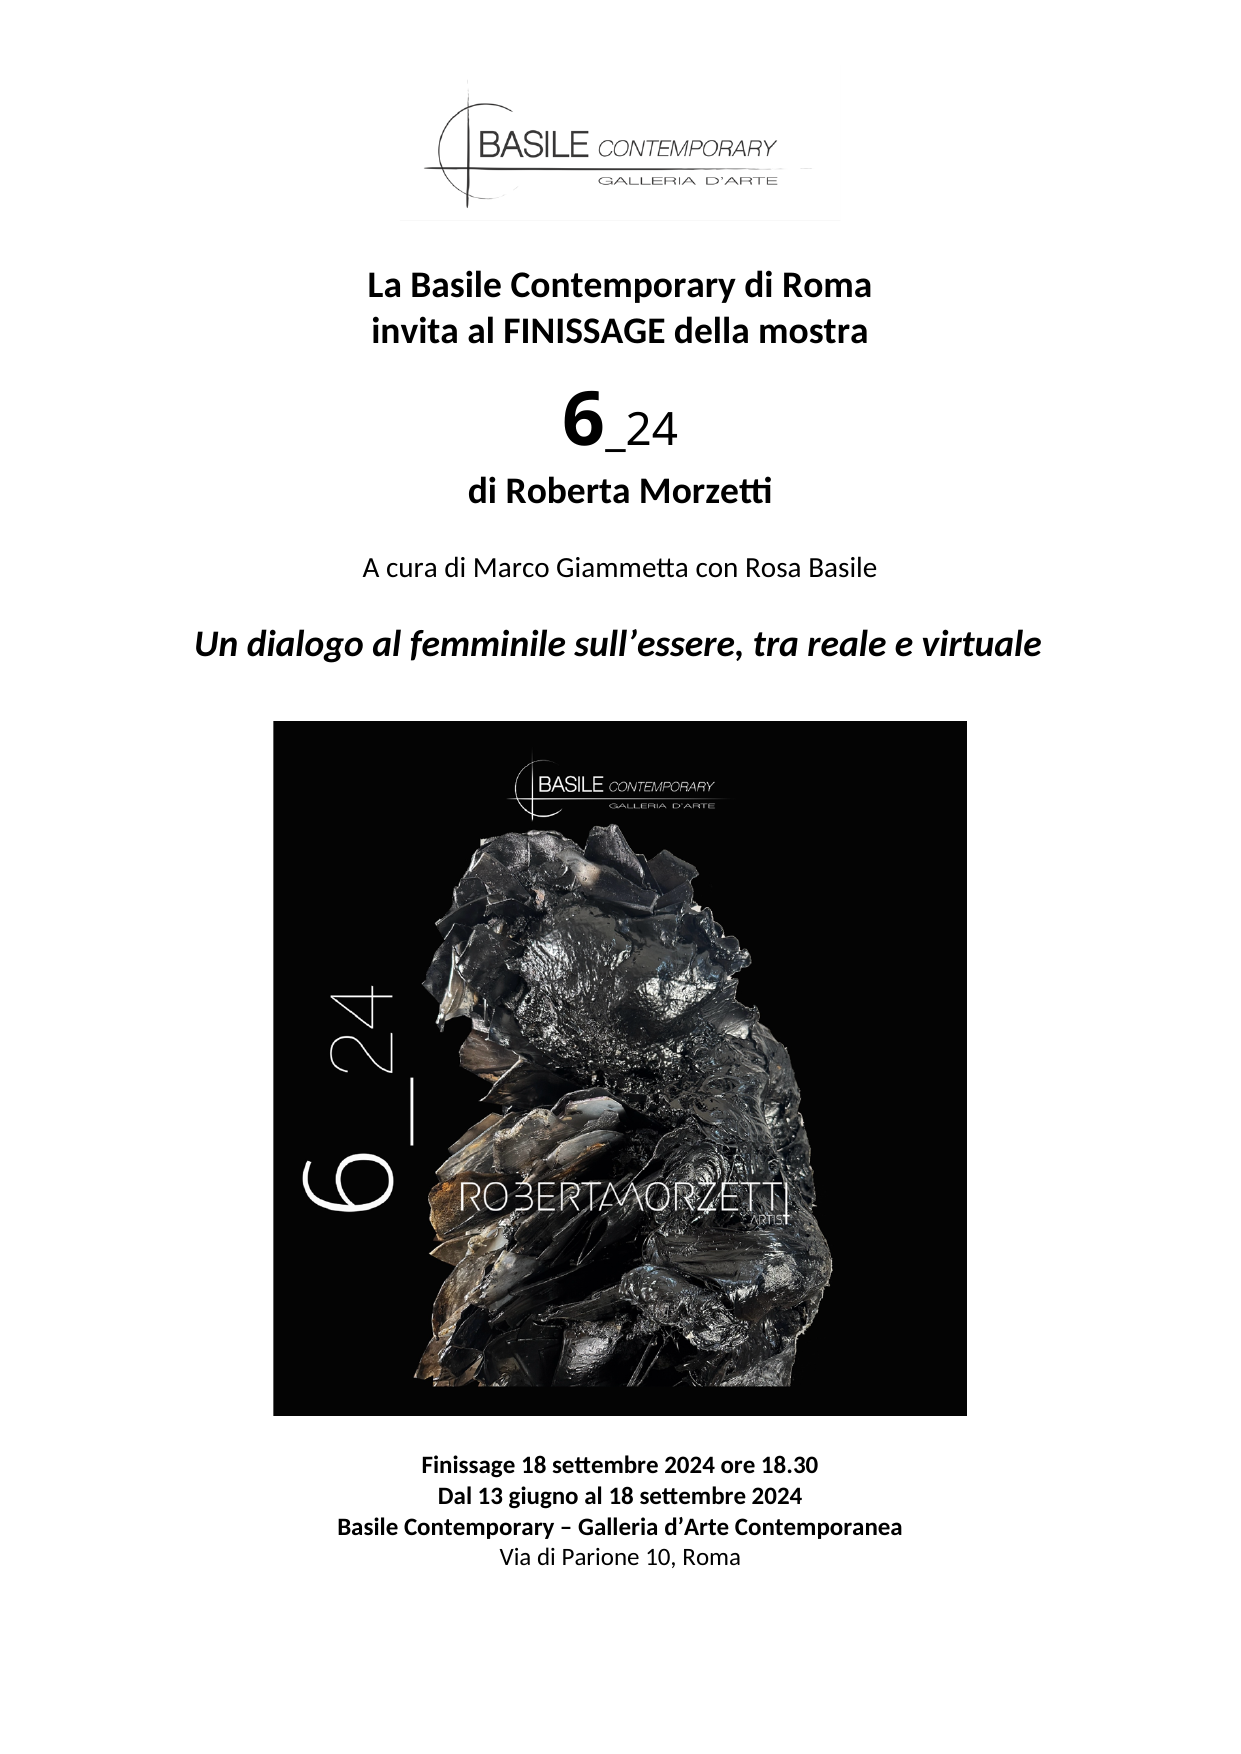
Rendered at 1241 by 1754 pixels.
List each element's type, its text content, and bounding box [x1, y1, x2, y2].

text Un dialogo al femminile sull’essere, tra reale e virtuale [118, 620, 1122, 666]
picture [399, 65, 841, 221]
text Basile Contemporary – Galleria d’Arte Contemporanea [118, 1511, 1122, 1541]
text Via di Parione 10, Roma [118, 1541, 1122, 1572]
text A cura di Marco Giammetta con Rosa Basile [118, 549, 1122, 584]
text La Basile Contemporary di Roma [118, 261, 1122, 307]
text Finissage 18 settembre 2024 ore 18.30 [118, 1449, 1122, 1480]
text 6_24 [118, 365, 1122, 467]
picture [273, 721, 967, 1416]
text di Roberta Morzetti [118, 467, 1122, 513]
text Dal 13 giugno al 18 settembre 2024 [118, 1480, 1122, 1511]
text invita al FINISSAGE della mostra [118, 307, 1122, 352]
